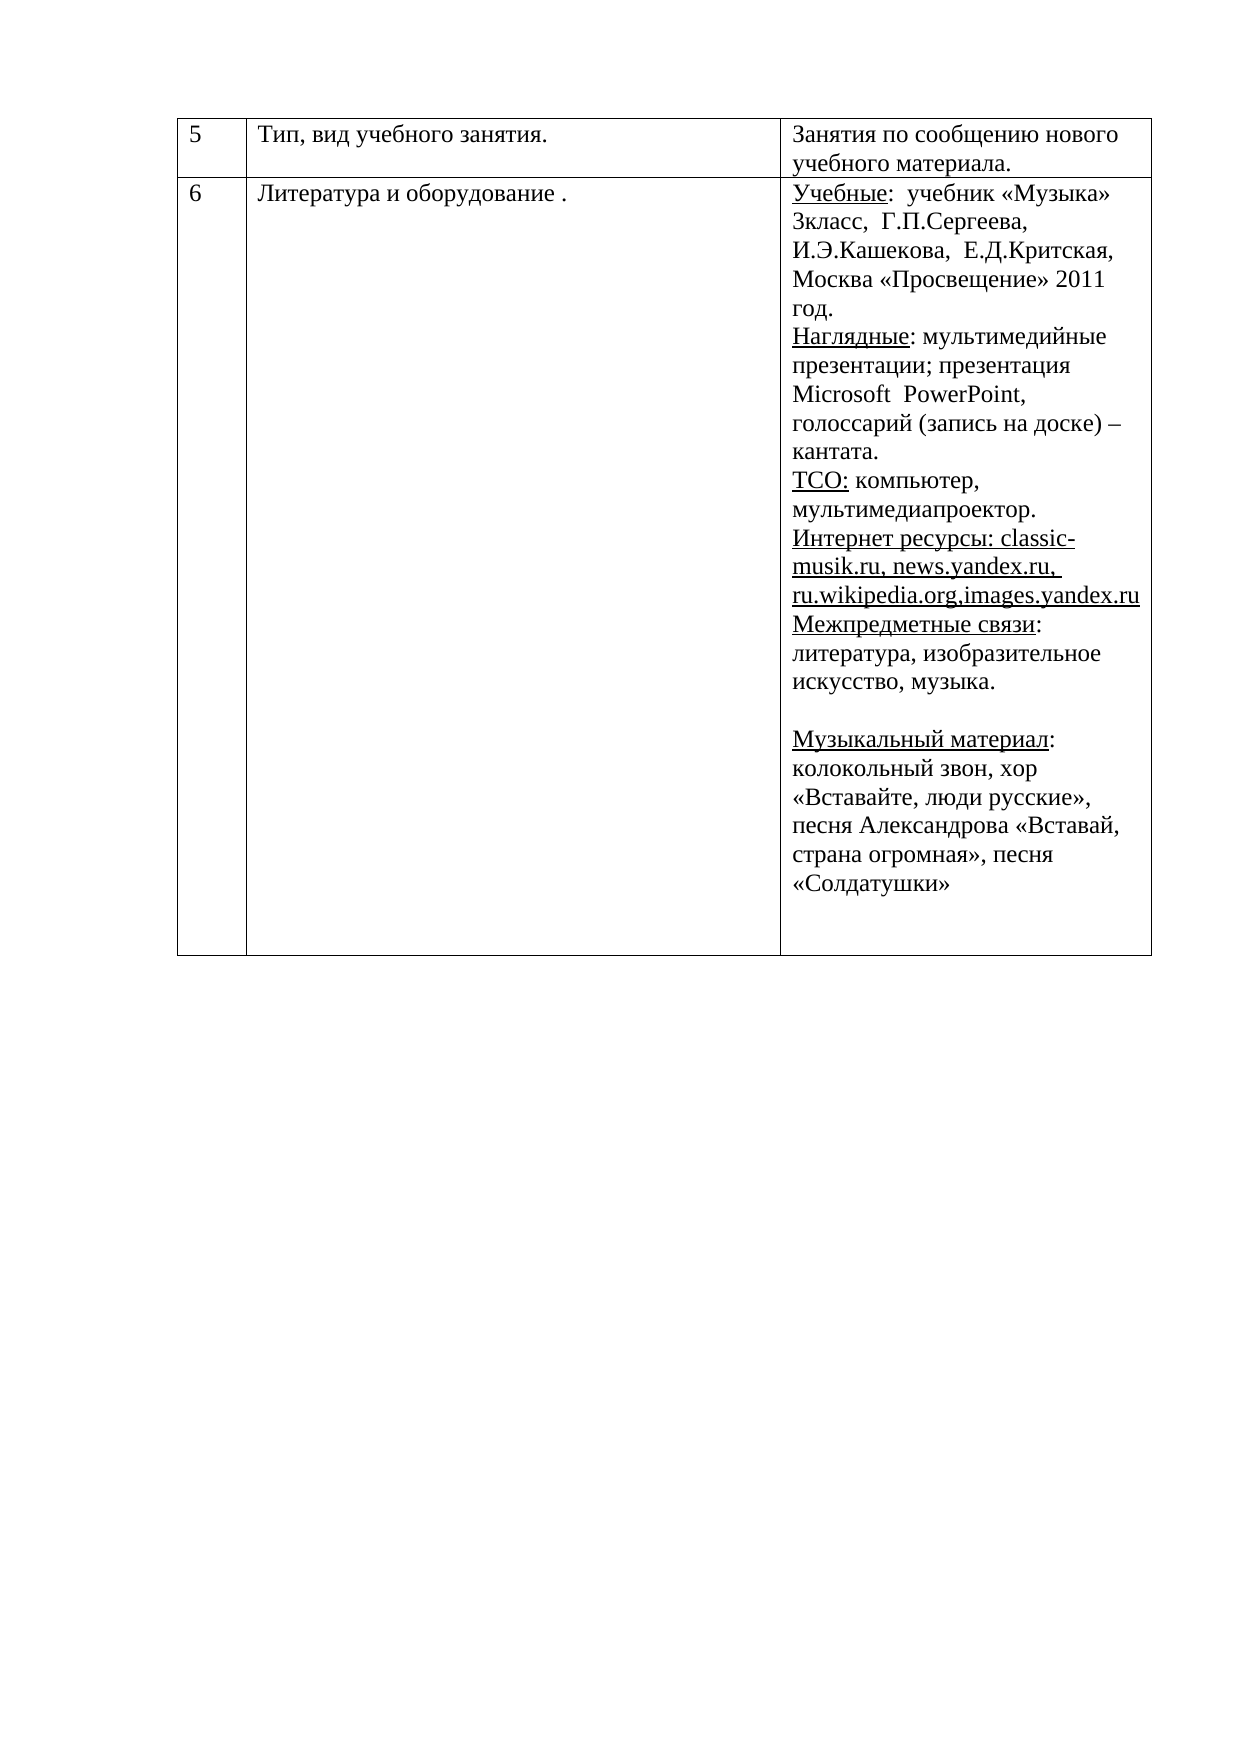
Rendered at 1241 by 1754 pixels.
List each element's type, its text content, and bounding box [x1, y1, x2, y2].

table_cell 6 [178, 178, 246, 955]
table_cell Литература и оборудование . [247, 178, 780, 955]
table_cell 5 [178, 119, 246, 177]
table_cell Учебные: учебник «Музыка» 3класс, Г.П.Сергеева, И.Э.Кашекова, Е.Д.Критская, Москва «Просвещение» 2011 год. Наглядные: мультимедийные презентации; презентация Microsoft PowerPoint, голоссарий (запись на доске) –кантата. ТСО: компьютер, мультимедиапроектор. Интернет ресурсы: classic-musik.ru, news.yandex.ru, ru.wikipedia.org,images.yandex.ru Межпредметные связи: литература, изобразительное искусство, музыка. Музыкальный материал: колокольный звон, хор «Вставайте, люди русские», песня Александрова «Вставай, страна огромная», песня «Солдатушки» [781, 178, 1151, 955]
table_cell Тип, вид учебного занятия. [247, 119, 780, 177]
table_cell Занятия по сообщению нового учебного материала. [781, 119, 1151, 177]
